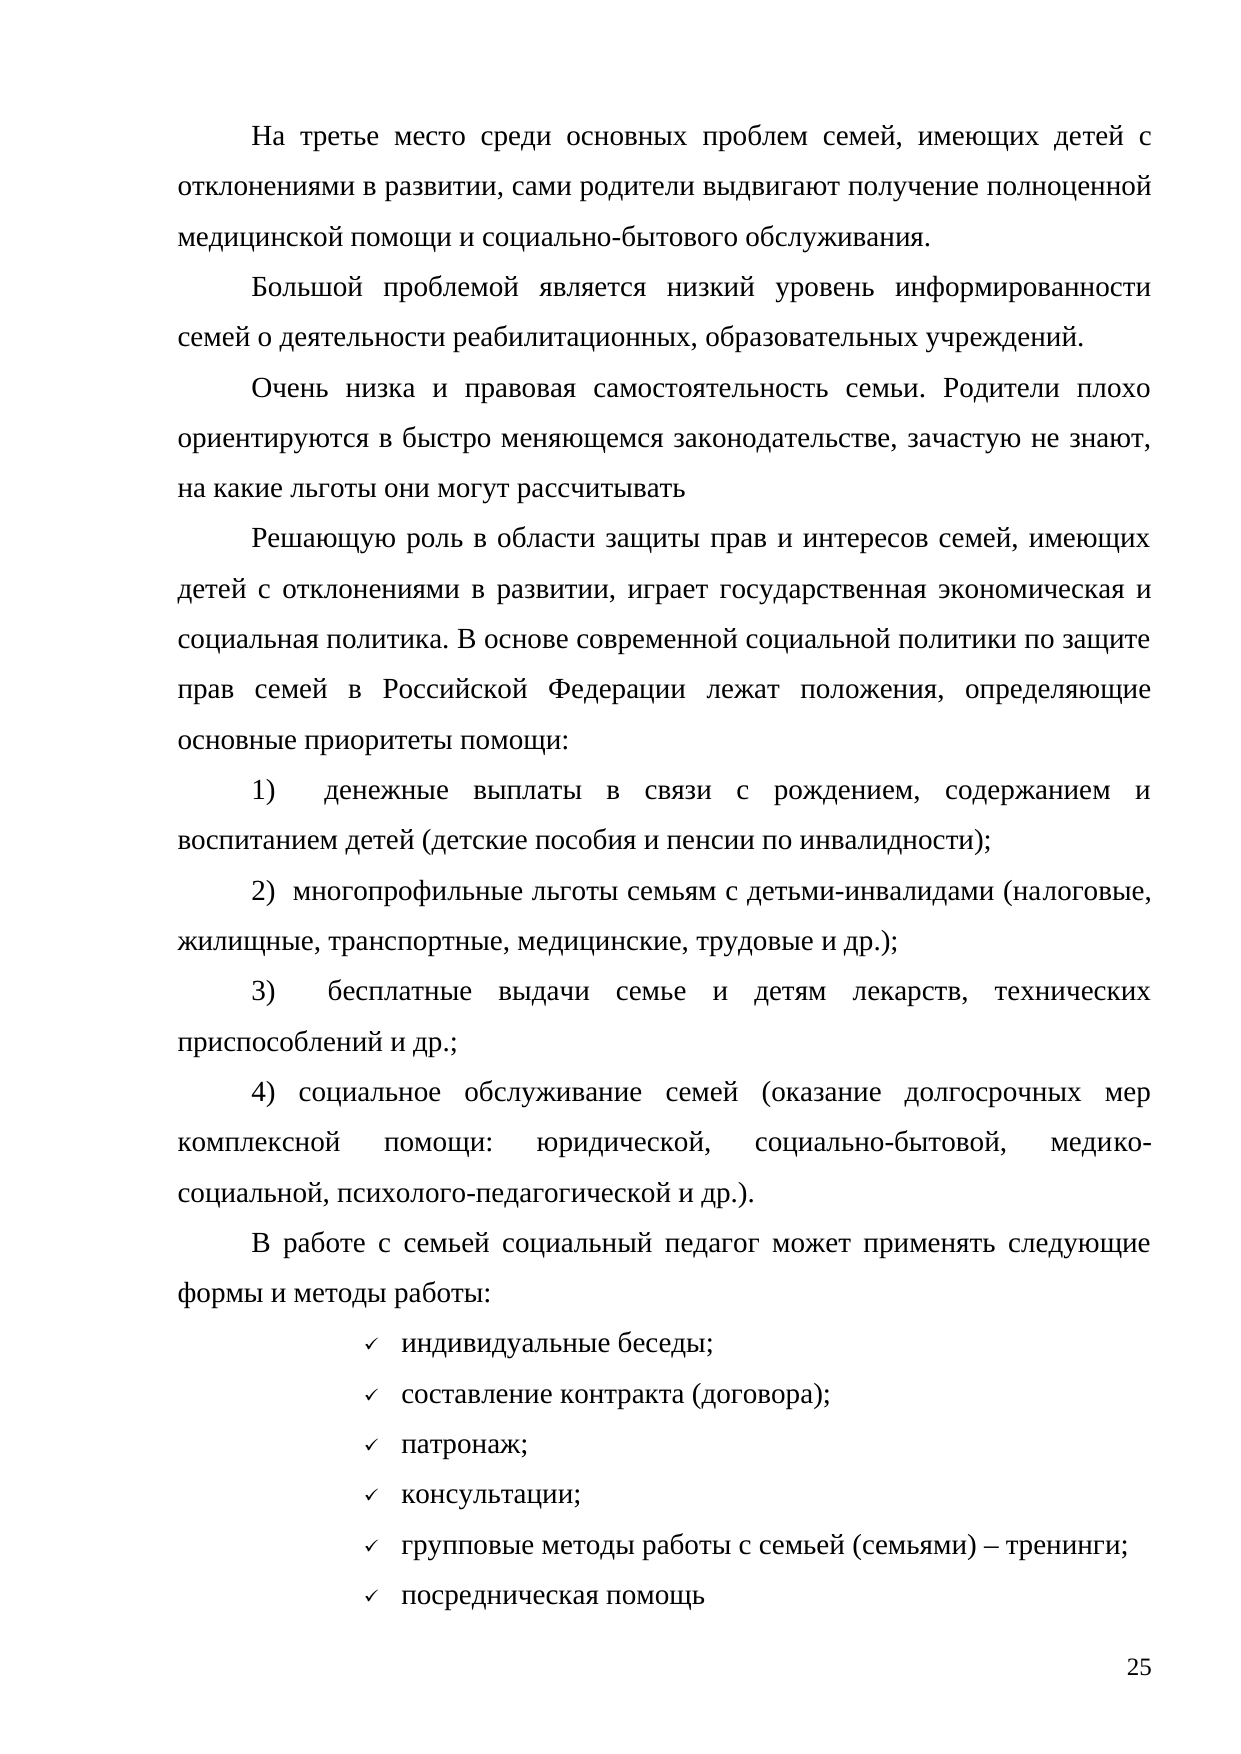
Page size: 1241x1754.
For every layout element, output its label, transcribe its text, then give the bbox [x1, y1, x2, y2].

list консультации; [363, 1477, 1152, 1510]
text Решающую роль в области защиты прав и интересов семей, имеющих детей с отклонениями в развитии, играет государственная экономическая и социальная политика. В основе современной социальной политики по защите прав семей в Российской Федерации лежат положения, определяющие основные приоритеты помощи: [177, 521, 1152, 755]
text 1) денежные выплаты в связи с рождением, содержанием и воспитанием детей (детские пособия и пенсии по инвалидности); [177, 772, 1152, 856]
text Очень низка и правовая самостоятельность семьи. Родители плохо ориентируются в быстро меняющемся законодательстве, зачастую не знают, на какие льготы они могут рассчитывать [177, 370, 1152, 504]
text На третье место среди основных проблем семей, имеющих детей с отклонениями в развитии, сами родители выдвигают получение полноценной медицинской помощи и социально-бытового обслуживания. [177, 118, 1152, 252]
text 2) многопрофильные льготы семьям с детьми-инвалидами (налоговые, жилищные, транспортные, медицинские, трудовые и др.); [177, 873, 1152, 957]
text 3) бесплатные выдачи семье и детям лекарств, технических приспособлений и др.; [177, 973, 1152, 1057]
list патронаж; [363, 1426, 1152, 1460]
text 4) социальное обслуживание семей (оказание долгосрочных мер комплексной помощи: юридической, социально-бытовой, медико-социальной, психолого-педагогической и др.). [177, 1074, 1152, 1208]
text Большой проблемой является низкий уровень информированности семей о деятельности реабилитационных, образовательных учреждений. [177, 269, 1152, 353]
list индивидуальные беседы; [363, 1326, 1152, 1359]
list посредническая помощь [363, 1577, 1152, 1611]
list составление контракта (договора); [363, 1376, 1152, 1409]
list групповые методы работы с семьей (семьями) – тренинги; [363, 1527, 1152, 1560]
text В работе с семьей социальный педагог может применять следующие формы и методы работы: [177, 1225, 1152, 1309]
